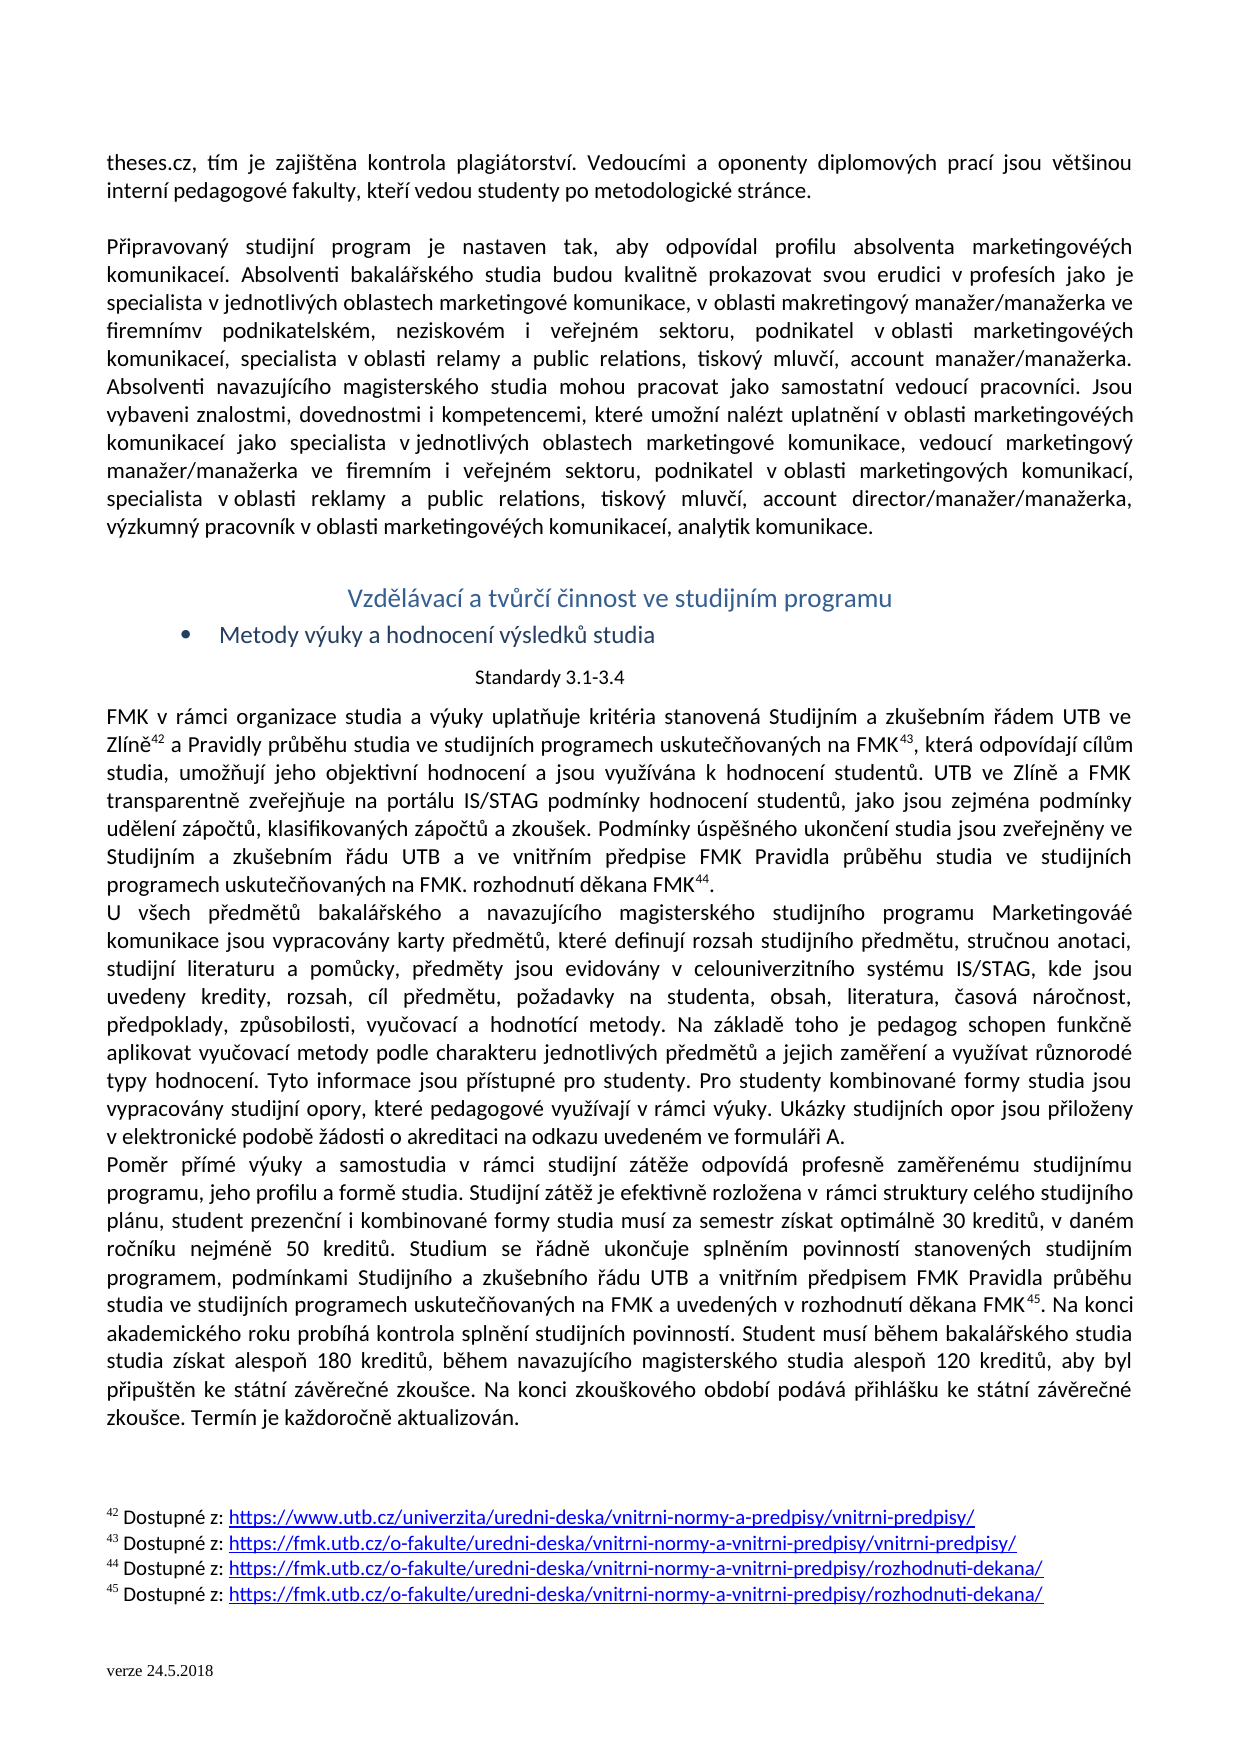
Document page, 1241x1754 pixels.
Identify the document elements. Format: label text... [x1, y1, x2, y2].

text Poměr přímé výuky a samostudia v rámci studijní zátěže odpovídá profesně zaměřenému studijnímu programu, jeho profilu a formě studia. Studijní zátěž je efektivně rozložena v rámci struktury celého studijního plánu, student prezenční i kombinované formy studia musí za semestr získat optimálně 30 kreditů, v daném ročníku nejméně 50 kreditů. Studium se řádně ukončuje splněním povinností stanovených studijním programem. Na konci akademického roku probíhá kontrola splnění studijních povinností. Student musí během bakalářského studia studia získat alespoň 180 kreditů, během navazujícího magisterského studia alespoň 120 kreditů, aby byl připuštěn ke státní závěrečné zkoušce. Na konci zkouškového období podává přihlášku ke státní závěrečné zkoušce. Termín je každoročně aktualizován. [106, 1151, 1134, 1431]
text Standardy 3.1-3.4 [401, 664, 1134, 690]
text U všech předmětů bakalářského a navazujícího magisterského studijního programu Marketingov komunikace jsou vypracovány karty předmětů, které definují rozsah studijního předmětu, stručnou anotaci, studijní literaturu a pomůcky, předměty jsou evidovány v celouniverzitního systému IS/STAG, kde jsou uvedeny kredity, rozsah, cíl předmětu, požadavky na studenta, obsah, literatura, časová náročnost, předpoklady, způsobilosti, vyučovací a hodnotící metody. Na základě toho je pedagog schopen funkčně aplikovat vyučovací metody podle charakteru jednotlivých předmětů a jejich zaměření a využívat různorodé typy hodnocení. Tyto informace jsou přístupné pro studenty. Pro studenty kombinované formy studia jsou vypracovány studijní opory, které pedagogové využívají v rámci výuky. Ukázky studijních opor jsou přiloženy v elektronické podobě žádosti o akreditaci na odkazu uvedeném ve formuláři A. [106, 898, 1134, 1151]
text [106, 148, 1134, 204]
subtitle Metody výuky a hodnocení výsledků studia [181, 619, 1134, 649]
text Připravovaný studijní program je nastaven tak, aby odpovídal profilu absolventa marketingov komunikac. Absolventi bakalářského studia budou kvalitně prokazovat svou erudici v profesích makretingový manažer/manažerka i veřejném sektoru, podnikatel v oblasti marketingov komunikac, tiskový mluvčí, account manažer/manažerka. Absolventi navazujícího magisterského studia mohou pracovat jako samostatní vedoucí pracovníci. Jsou vybaveni znalostmi, dovednostmi i kompetencemi, které umožní nalézt uplatnění v oblasti marketingov komunikac jako vedoucí marketingový manažer/manažerka ve firemním i veřejném sektoru, podnikatel v oblasti marketingových komunikací, tiskový mluvčí, account director/manažer/manažerka, výzkumný pracovník v oblasti marketingov komunikac, analytik komunikace. [106, 232, 1134, 540]
text FMK v rámci organizace studia a výuky uplatňuje kritéria stanovená Studijním a zkušebním řádem UTB ve Zlíně a Pravidly průběhu studia ve studijních programech uskutečňovaných na FMK, která odpovídají cílům studia, umožňují jeho objektivní hodnocení a jsou využívána k hodnocení studentů. UTB ve Zlíně a FMK transparentně zveřejňuje na portálu IS/STAG podmínky hodnocení studentů, jako jsou zejména podmínky udělení zápočtů, klasifikovaných zápočtů a zkoušek. Podmínky úspěšného ukončení studia jsou zveřejněny v [106, 702, 1134, 898]
subtitle Vzdělávací a tvůrčí činnost ve studijním programu [106, 582, 1134, 615]
